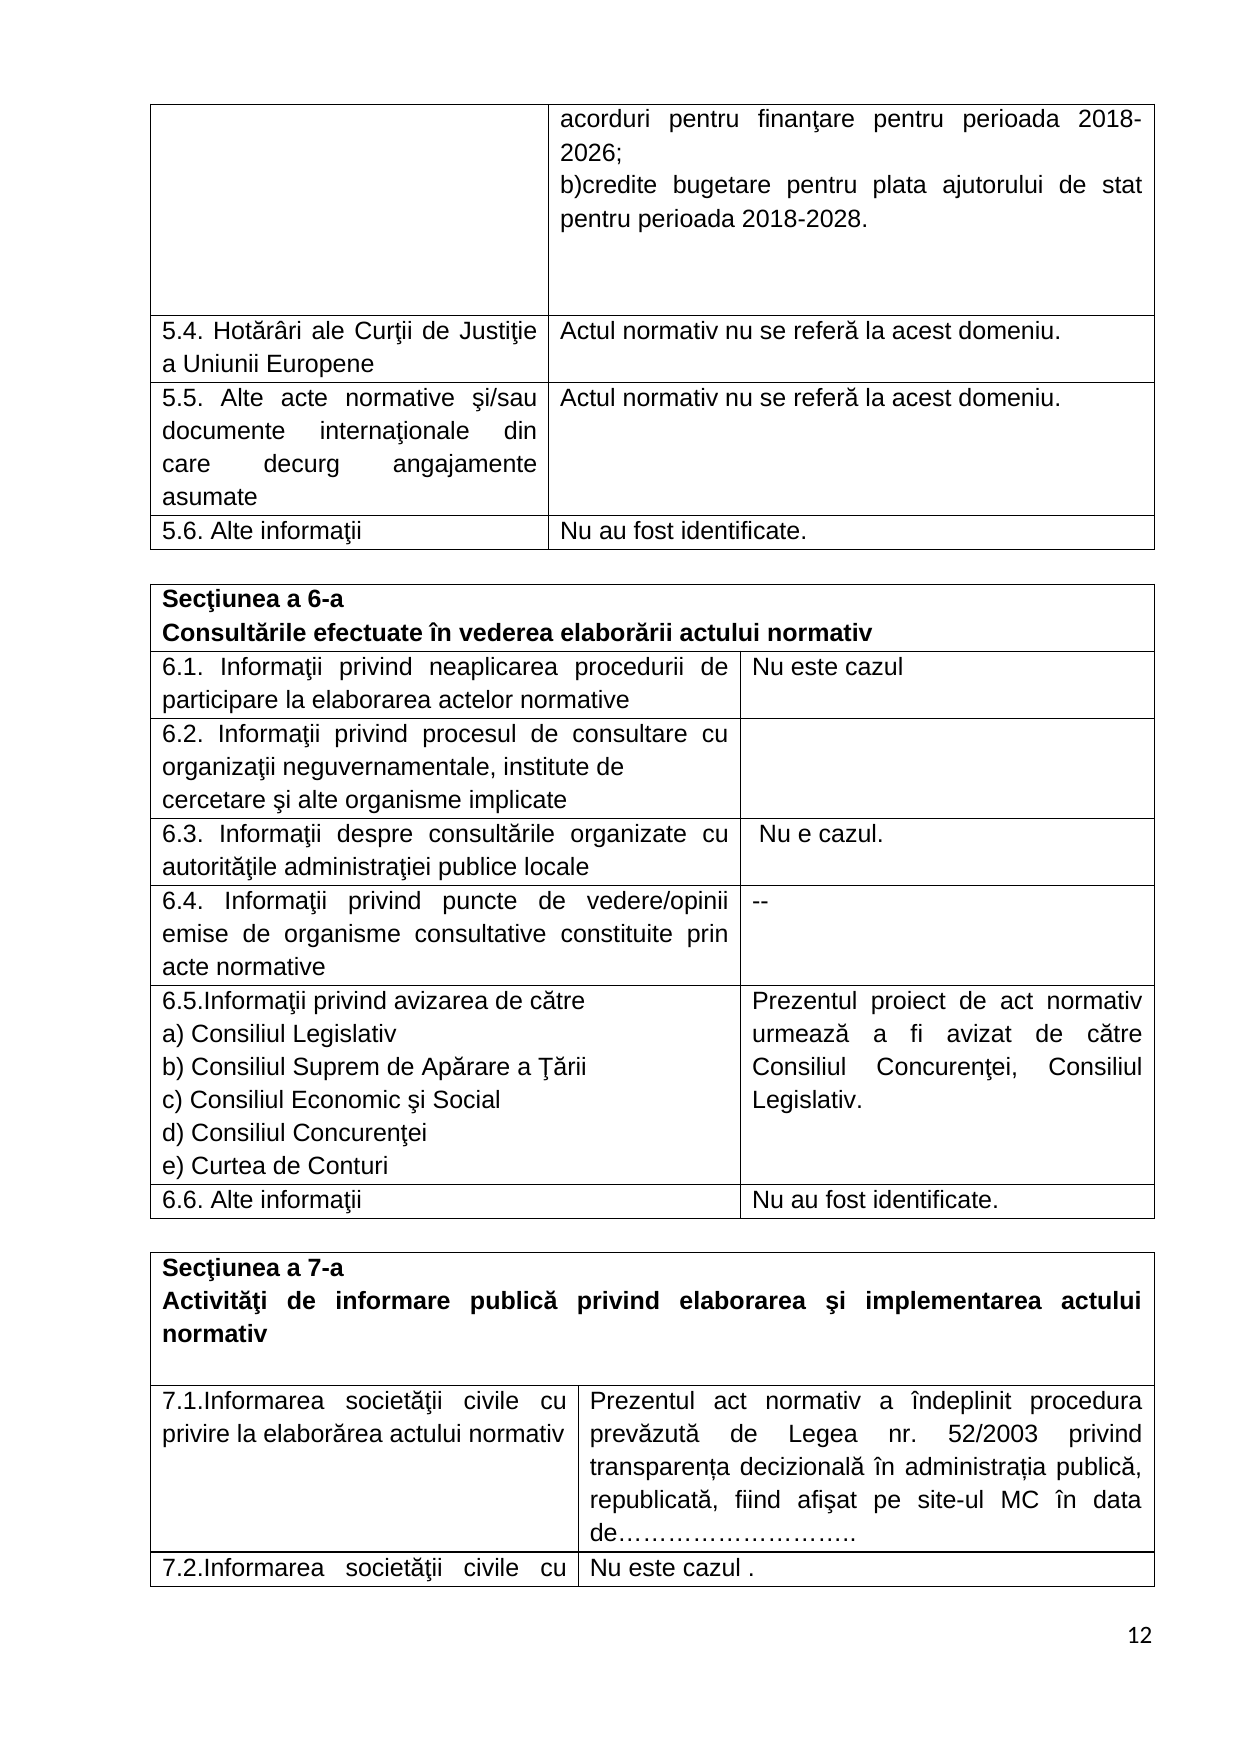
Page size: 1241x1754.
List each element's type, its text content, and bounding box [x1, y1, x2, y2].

table_cell 7.1.Informarea societăţii civile cu privire la elaborărea actului normativ [151, 1386, 578, 1551]
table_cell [151, 1553, 578, 1586]
table_cell 6.6. Alte informaţii [151, 1185, 740, 1218]
table_cell 6.4. Informaţii privind puncte de vedere/opinii emise de organisme consultative constituite prin acte normative [151, 886, 740, 985]
table_cell Actul normativ nu se referă la acest domeniu. [549, 383, 1154, 515]
table_cell 6.1. Informaţii privind neaplicarea procedurii de participare la elaborarea actelor normative [151, 652, 740, 718]
table_cell Prezentul proiect de act normativ urmează a fi avizat de către Consiliul Concurenţei, Consiliul Legislativ. [741, 986, 1154, 1184]
table_header Secţiunea a 7-a Activităţi de informare publică privind elaborarea şi implementarea actului normativ [151, 1253, 1154, 1385]
table_cell 5.4. Hotărâri ale Curţii de Justiţie a Uniunii Europene [151, 316, 548, 382]
table_cell Nu au fost identificate. [741, 1185, 1154, 1218]
table_cell Nu e cazul. [741, 819, 1154, 885]
table_cell 5.6. Alte informaţii [151, 516, 548, 549]
table_cell -- [741, 886, 1154, 985]
table_cell 6.2. Informaţii privind procesul de consultare cu organizaţii neguvernamentale, institute de cercetare şi alte organisme implicate [151, 719, 740, 818]
table_cell Nu au fost identificate. [549, 516, 1154, 549]
table_cell 6.5.Informaţii privind avizarea de către a) Consiliul Legislativ b) Consiliul Suprem de Apărare a Ţării c) Consiliul Economic şi Social d) Consiliul Concurenţei e) Curtea de Conturi [151, 986, 740, 1184]
table_cell 6.3. Informaţii despre consultările organizate cu autorităţile administraţiei publice locale [151, 819, 740, 885]
table_cell Nu este cazul [741, 652, 1154, 718]
table_cell Actul normativ nu se referă la acest domeniu. [549, 316, 1154, 382]
table_cell [741, 719, 1154, 818]
table_header Secţiunea a 6-a Consultările efectuate în vederea elaborării actului normativ [151, 585, 1154, 651]
table_cell Nu este cazul . [579, 1553, 1154, 1586]
table_cell Prezentul act normativ a îndeplinit procedura prevăzută de Legea nr. 52/2003 privind transparența decizională în administrația publică, republicată, fiind afişat pe site-ul MC în data de……………………….. [579, 1386, 1154, 1551]
table_cell 5.5. Alte acte normative şi/sau documente internaţionale din care decurg angajamente asumate [151, 383, 548, 515]
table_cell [151, 105, 548, 315]
